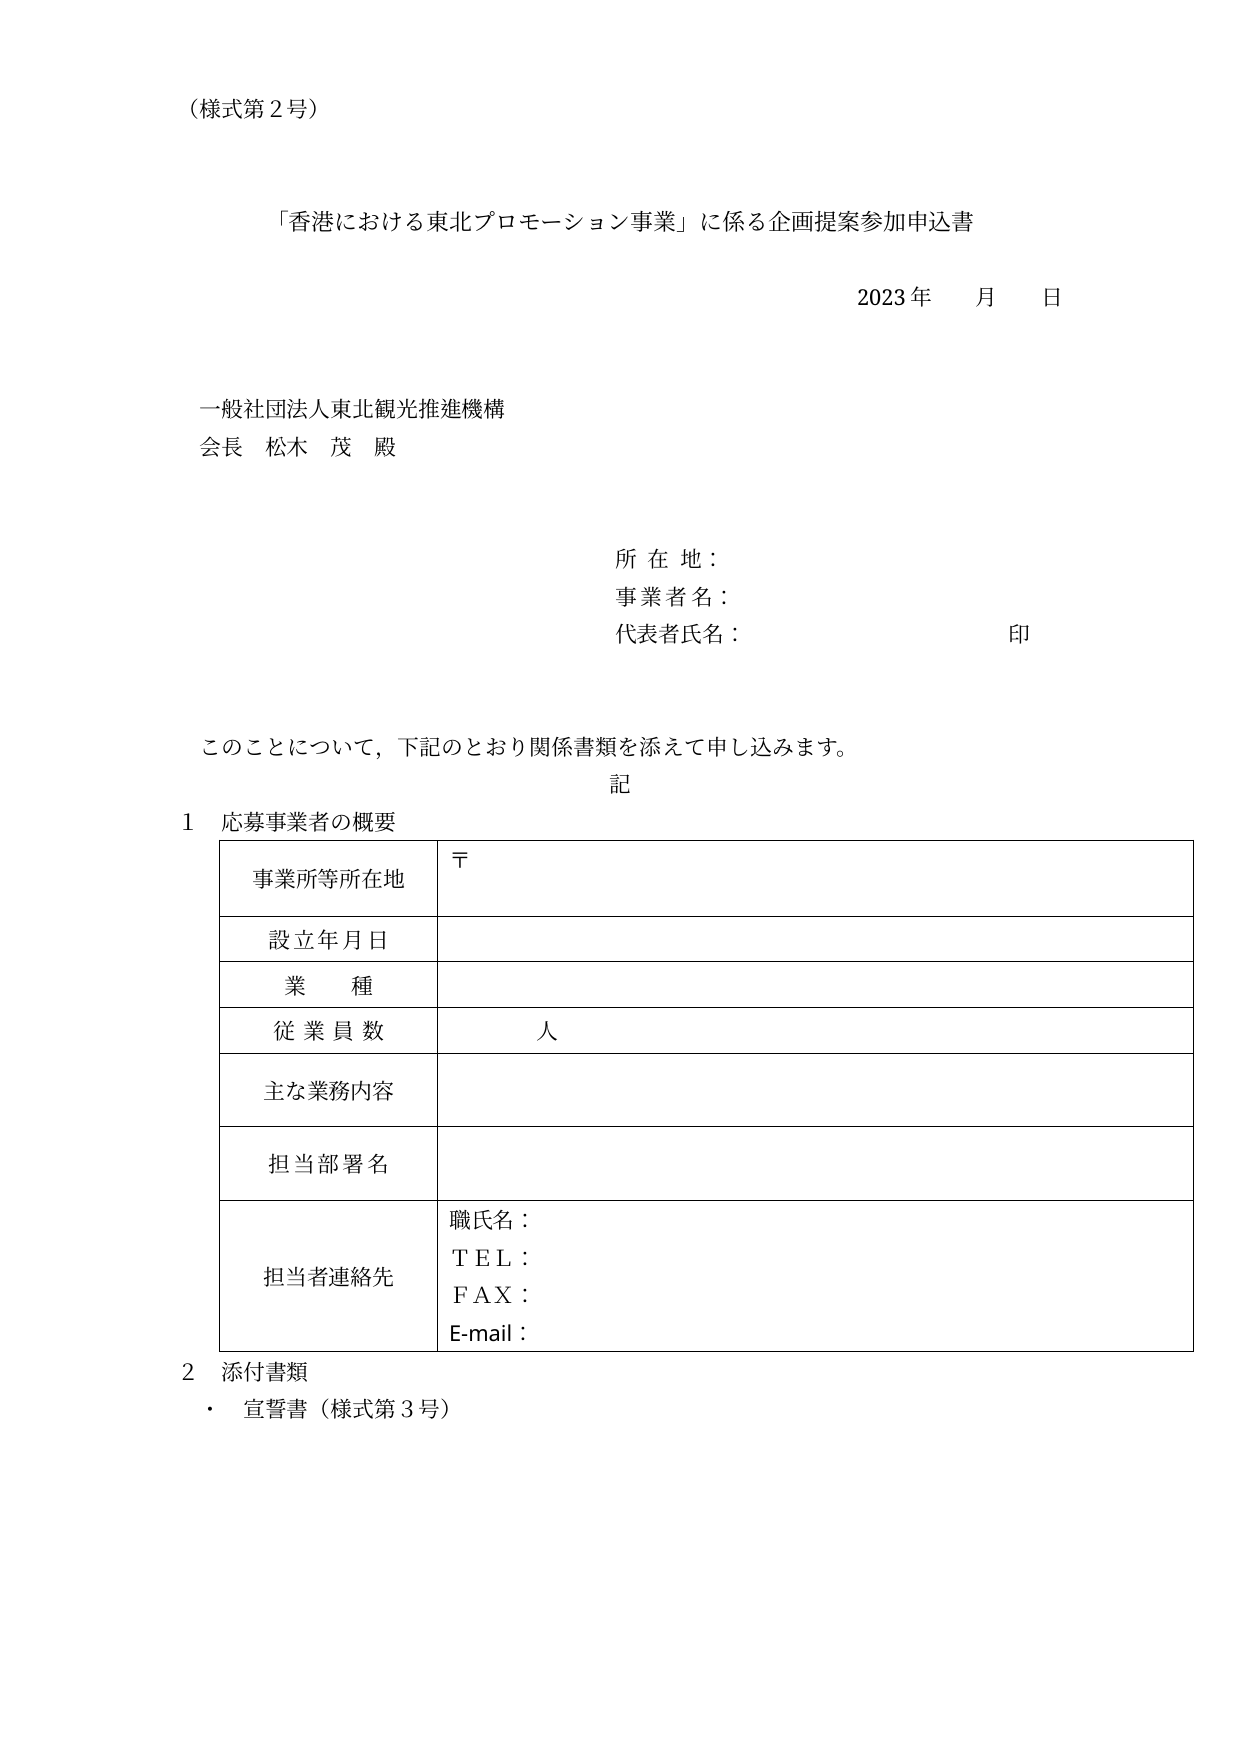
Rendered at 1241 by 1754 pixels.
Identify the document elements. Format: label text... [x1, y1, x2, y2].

text 代表者氏名： 印 [615, 614, 1063, 652]
table_cell [438, 1127, 1193, 1199]
table_header 〒 [438, 841, 1193, 916]
table_cell 担当部署名 [220, 1127, 437, 1199]
text 所在地： [615, 539, 1063, 577]
table_cell 担当者連絡先 [220, 1201, 437, 1351]
table_cell 主な業務内容 [220, 1054, 437, 1126]
text 事業者名： [615, 577, 1063, 614]
table_cell 従業員数 [220, 1008, 437, 1053]
text このことについて，下記のとおり関係書類を添えて申し込みます。 [177, 727, 1063, 764]
table_cell 設立年月日 [220, 917, 437, 961]
table_header 事業所等所在地 [220, 841, 437, 916]
table_cell [438, 1054, 1193, 1126]
table_cell 職氏名： ＴＥＬ： ＦＡＸ： E-mail： [438, 1201, 1193, 1351]
text 会長 松木 茂 殿 [177, 427, 1063, 464]
table_cell 業種 [220, 962, 437, 1007]
text 一般社団法人東北観光推進機構 [177, 389, 1063, 427]
text 「香港における東北プロモーション事業」に係る企画提案参加申込書 [177, 202, 1063, 239]
text （様式第２号） [177, 89, 1063, 127]
table_cell 人 [438, 1008, 1193, 1053]
text 記 [177, 764, 1063, 802]
table_cell [438, 917, 1193, 961]
text ２ 添付書類 [177, 1352, 1063, 1389]
text １ 応募事業者の概要 [177, 802, 1063, 839]
text 2023年 月 日 [177, 277, 1063, 314]
text ・ 宣誓書（様式第３号） [177, 1389, 1063, 1427]
table_cell [438, 962, 1193, 1007]
